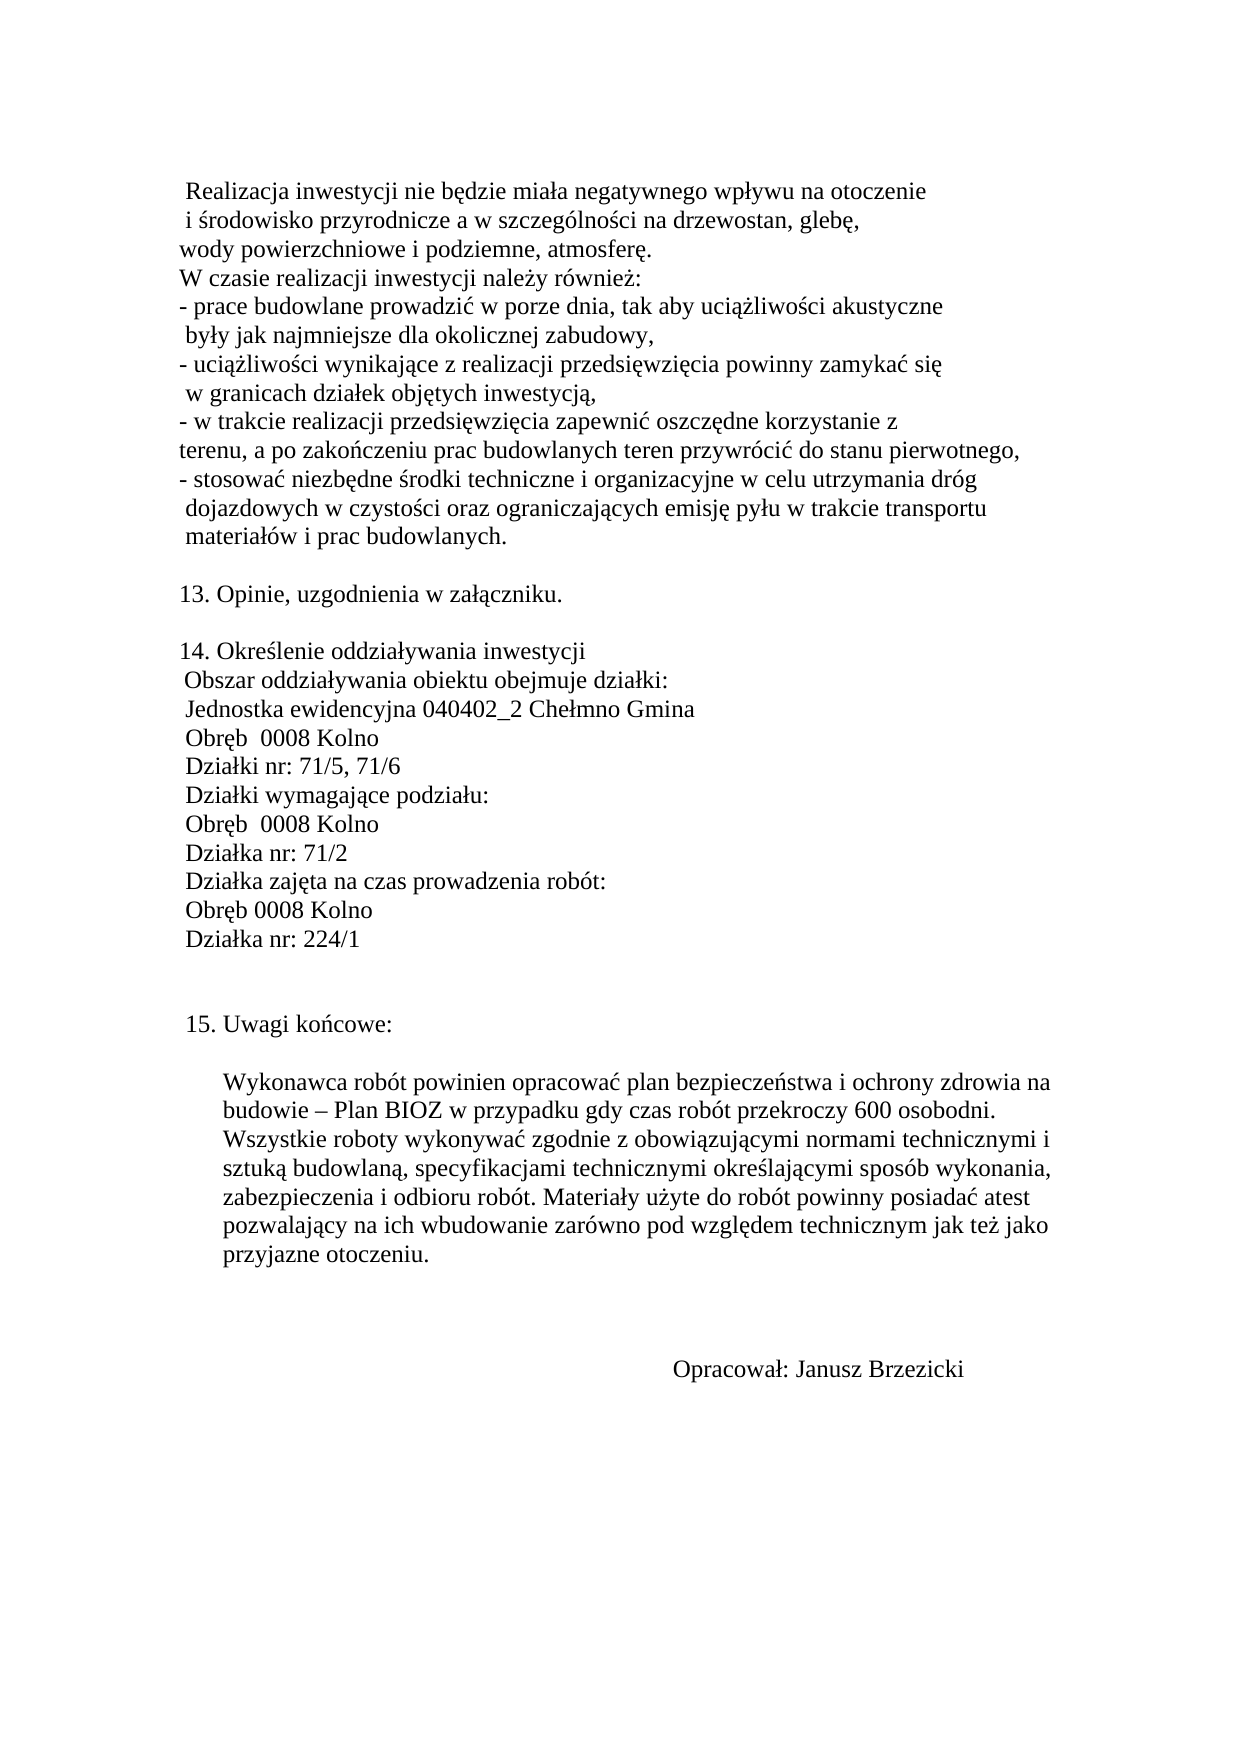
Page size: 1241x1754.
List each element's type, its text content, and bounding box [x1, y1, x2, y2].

text Obszar oddziaływania obiektu obejmuje działki: [148, 665, 1093, 694]
text Wszystkie roboty wykonywać zgodnie z obowiązującymi normami technicznymi i sztuką budowlaną, specyfikacjami technicznymi określającymi sposób wykonania, zabezpieczenia i odbioru robót. Materiały użyte do robót powinny posiadać atest pozwalający na ich wbudowanie zarówno pod względem technicznym jak też jako przyjazne otoczeniu. [223, 1124, 1093, 1268]
list Uwagi końcowe: [185, 1009, 1093, 1038]
text - stosować niezbędne środki techniczne i organizacyjne w celu utrzymania dróg [148, 464, 1093, 493]
text Wykonawca robót powinien opracować plan bezpieczeństwa i ochrony zdrowia na budowie – Plan BIOZ w przypadku gdy czas robót przekroczy 600 osobodni. [223, 1067, 1093, 1124]
text 13. Opinie, uzgodnienia w załączniku. [148, 579, 1093, 608]
text Działka nr: 224/1 [148, 924, 1093, 953]
text wody powierzchniowe i podziemne, atmosferę. [148, 234, 1093, 263]
text - w trakcie realizacji przedsięwzięcia zapewnić oszczędne korzystanie z [148, 406, 1093, 435]
text były jak najmniejsze dla okolicznej zabudowy, [148, 320, 1093, 349]
text Działki wymagające podziału: [148, 780, 1093, 809]
text Działka zajęta na czas prowadzenia robót: [148, 866, 1093, 895]
text Obręb 0008 Kolno [148, 895, 1093, 924]
text 14. Określenie oddziaływania inwestycji [148, 636, 1093, 665]
text W czasie realizacji inwestycji należy również: [148, 263, 1093, 291]
text i środowisko przyrodnicze a w szczególności na drzewostan, glebę, [148, 205, 1093, 234]
text Obręb 0008 Kolno [148, 809, 1093, 838]
text Obręb 0008 Kolno [148, 723, 1093, 751]
text - uciążliwości wynikające z realizacji przedsięwzięcia powinny zamykać się [148, 349, 1093, 378]
text Realizacja inwestycji nie będzie miała negatywnego wpływu na otoczenie [148, 176, 1093, 205]
text Działka nr: 71/2 [148, 838, 1093, 866]
text w granicach działek objętych inwestycją, [148, 378, 1093, 406]
text - prace budowlane prowadzić w porze dnia, tak aby uciążliwości akustyczne [148, 291, 1093, 320]
text Opracował: Janusz Brzezicki [148, 1354, 1093, 1383]
text Jednostka ewidencyjna 040402_2 Chełmno Gmina [148, 694, 1093, 723]
text dojazdowych w czystości oraz ograniczających emisję pyłu w trakcie transportu [148, 493, 1093, 521]
text materiałów i prac budowlanych. [148, 521, 1093, 550]
text terenu, a po zakończeniu prac budowlanych teren przywrócić do stanu pierwotnego, [148, 435, 1093, 464]
text Działki nr: 71/5, 71/6 [148, 751, 1093, 780]
